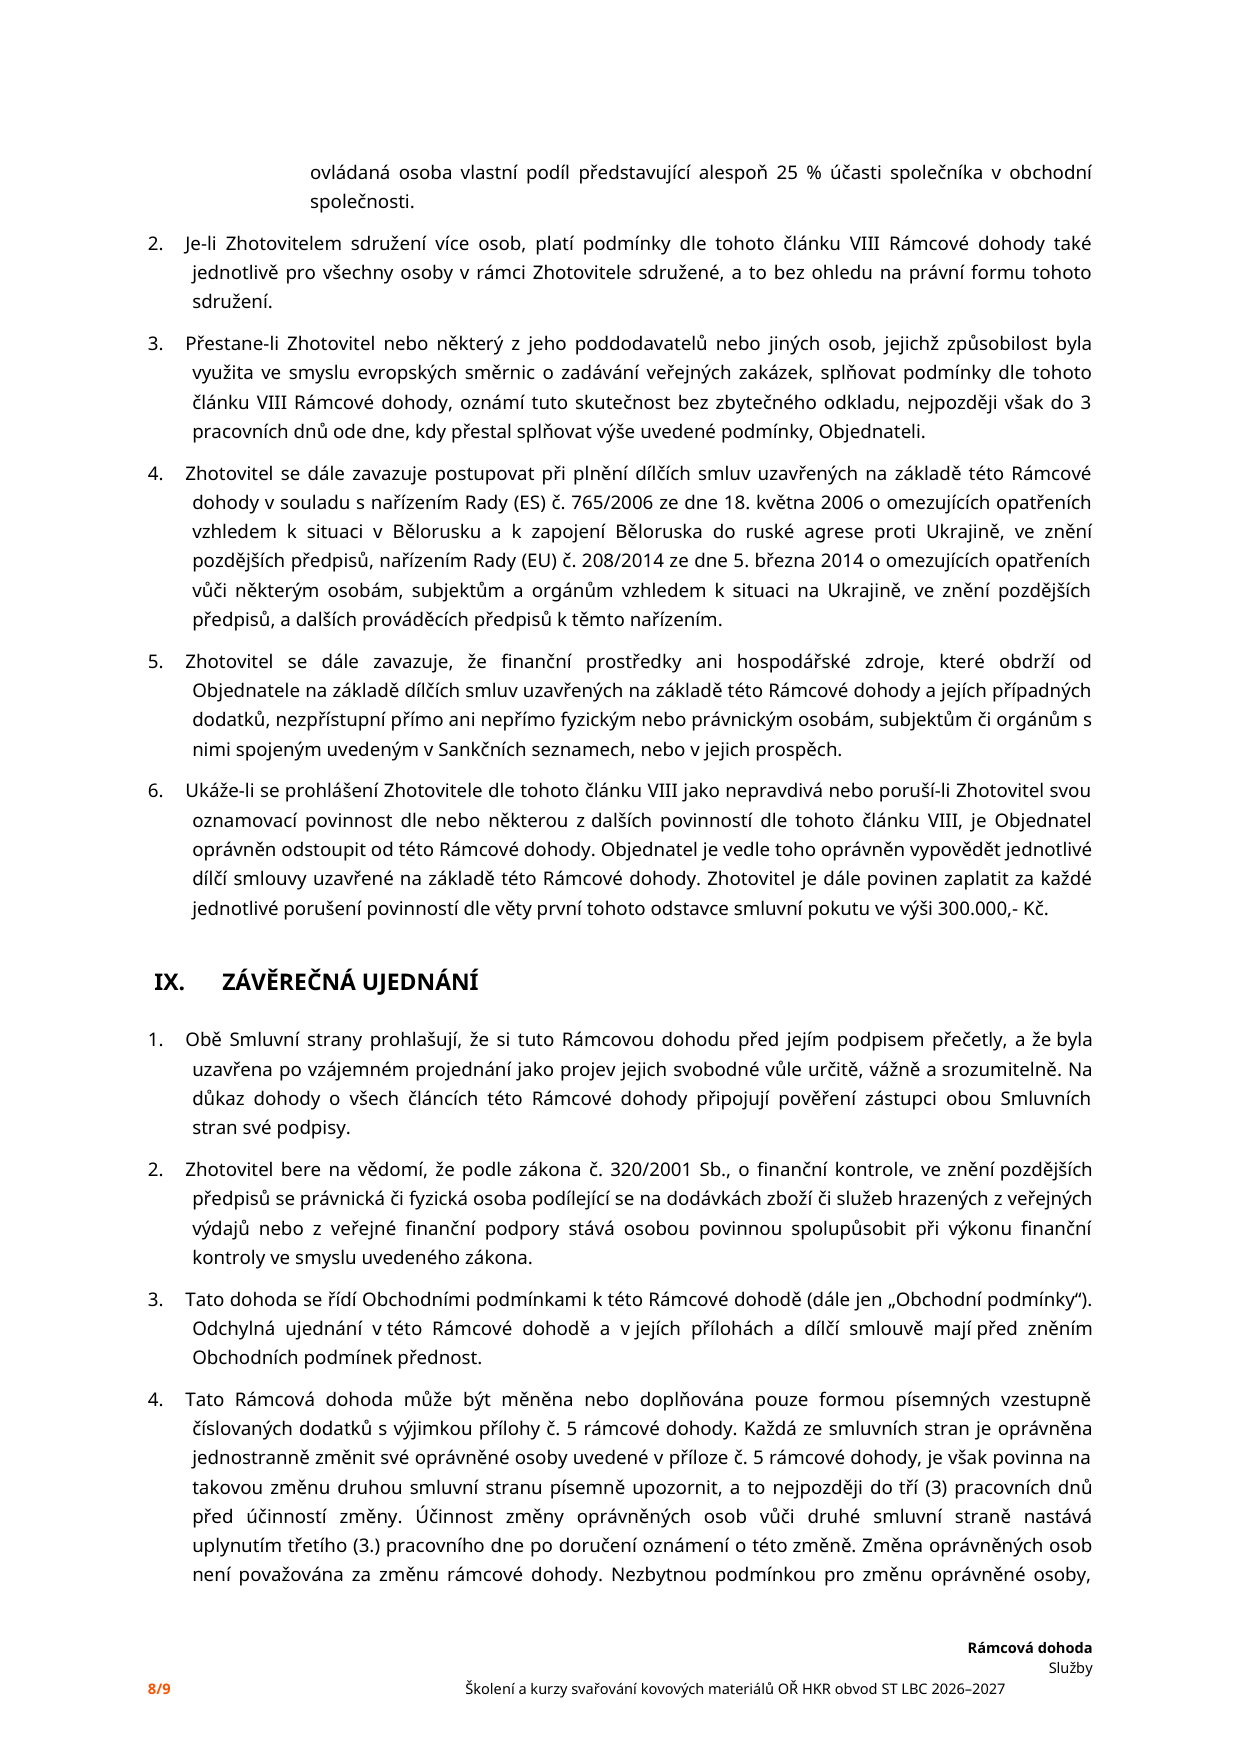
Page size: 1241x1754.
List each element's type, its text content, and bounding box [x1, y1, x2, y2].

list Zhotovitel se dále zavazuje, že finanční prostředky ani hospodářské zdroje, které obdrží od Objednatele na základě dílčích smluv uzavřených na základě této Rámcové dohody a jejích případných dodatků, nezpřístupní přímo ani nepřímo fyzickým nebo právnickým osobám, subjektům či orgánům s nimi spojeným uvedeným v Sankčních seznamech, nebo v jejich prospěch. [148, 648, 1093, 761]
list Zhotovitel se dále zavazuje postupovat při plnění dílčích smluv uzavřených na základě této Rámcové dohody v souladu s nařízením Rady (ES) č. 765/2006 ze dne 18. května 2006 o omezujících opatřeních vzhledem k situaci v Bělorusku a k zapojení Běloruska do ruské agrese proti Ukrajině, ve znění pozdějších předpisů, nařízením Rady (EU) č. 208/2014 ze dne 5. března 2014 o omezujících opatřeních vůči některým osobám, subjektům a orgánům vzhledem k situaci na Ukrajině, ve znění pozdějších předpisů, a dalších prováděcích předpisů k těmto nařízením. [148, 460, 1093, 632]
list ZÁVĚREČNÁ UJEDNÁNÍ [185, 966, 1093, 997]
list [148, 1386, 1093, 1587]
list Ukáže-li se prohlášení Zhotovitele dle tohoto článku VIII jako nepravdivá nebo poruší-li Zhotovitel svou oznamovací povinnost dle nebo některou z dalších povinností dle tohoto článku VIII, je Objednatel oprávněn odstoupit od této Rámcové dohody. Objednatel je vedle toho oprávněn vypovědět jednotlivé dílčí smlouvy uzavřené na základě této Rámcové dohody. Zhotovitel je dále povinen zaplatit za každé jednotlivé porušení povinností dle věty první tohoto odstavce smluvní pokutu ve výši 300.000,- Kč. [148, 778, 1093, 920]
list Obě Smluvní strany prohlašují, že si tuto Rámcovou dohodu před jejím podpisem přečetly, a že byla uzavřena po vzájemném projednání jako projev jejich svobodné vůle určitě, vážně a srozumitelně. Na důkaz dohody o všech článcích této Rámcové dohody připojují pověření zástupci obou Smluvních stran své podpisy. [148, 1027, 1093, 1140]
list Zhotovitel bere na vědomí, že podle zákona č. 320/2001 Sb., o finanční kontrole, ve znění pozdějších předpisů se právnická či fyzická osoba podílející se na dodávkách zboží či služeb hrazených z veřejných výdajů nebo z veřejné finanční podpory stává osobou povinnou spolupůsobit při výkonu finanční kontroly ve smyslu uvedeného zákona. [148, 1156, 1093, 1269]
list Je-li Zhotovitelem sdružení více osob, platí podmínky dle tohoto článku VIII Rámcové dohody také jednotlivě pro všechny osoby v rámci Zhotovitele sdružené, a to bez ohledu na právní formu tohoto sdružení. [148, 230, 1093, 314]
list Přestane-li Zhotovitel nebo některý z jeho poddodavatelů nebo jiných osob, jejichž způsobilost byla využita ve smyslu evropských směrnic o zadávání veřejných zakázek, splňovat podmínky dle tohoto článku VIII Rámcové dohody, oznámí tuto skutečnost bez zbytečného odkladu, nejpozději však do 3 pracovních dnů ode dne, kdy přestal splňovat výše uvedené podmínky, Objednateli. [148, 330, 1093, 444]
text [266, 159, 1093, 214]
list Tato dohoda se řídí Obchodními podmínkami k této Rámcové dohodě (dále jen „Obchodní podmínky“). Odchylná ujednání v této Rámcové dohodě a v jejích přílohách a dílčí smlouvě mají před zněním Obchodních podmínek přednost. [148, 1286, 1093, 1370]
